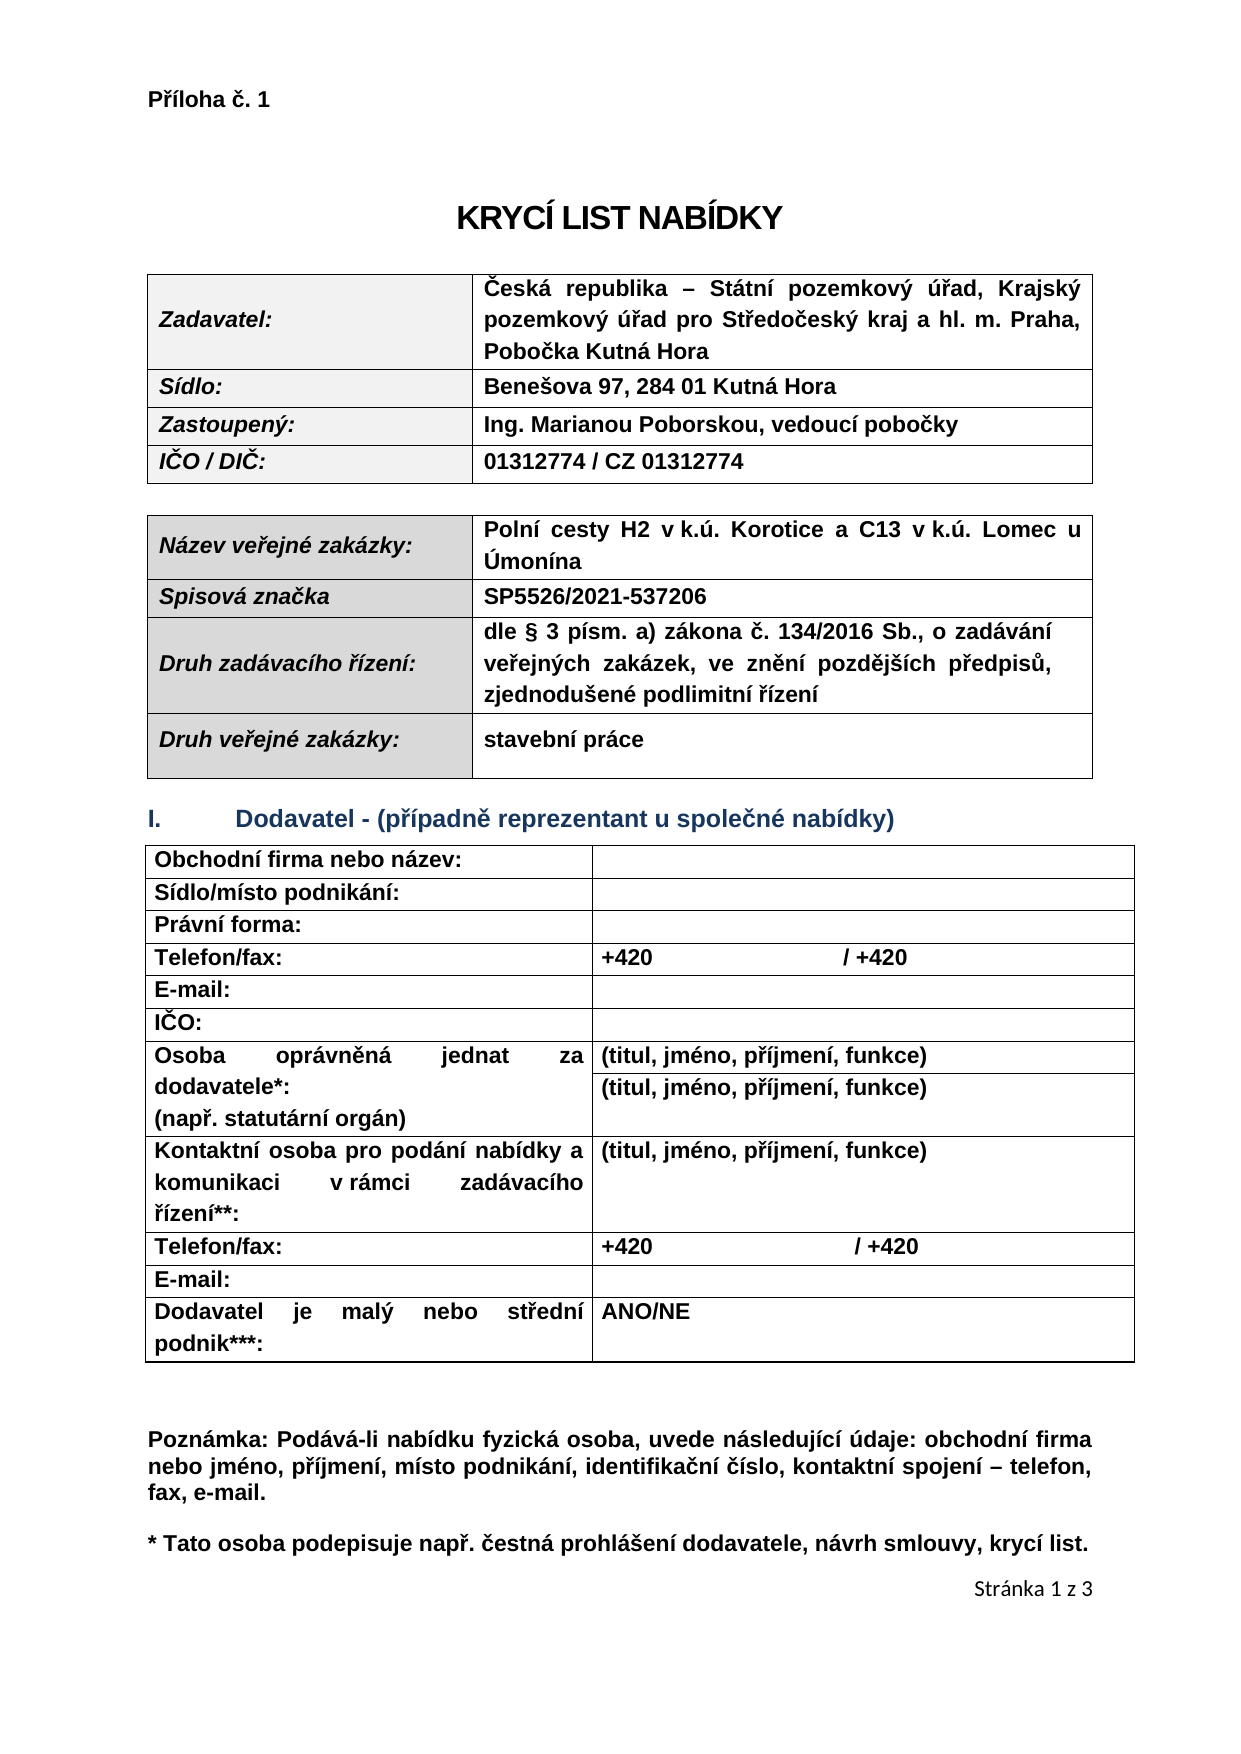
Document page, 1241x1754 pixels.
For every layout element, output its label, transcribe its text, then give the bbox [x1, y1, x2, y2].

table_cell SP5526/2021-537206 [473, 580, 1092, 617]
table_cell Kontaktní osoba pro podání nabídky a komunikaci v rámci zadávacího řízení**: [146, 1137, 592, 1232]
table_cell Sídlo: [148, 370, 472, 407]
table_cell [593, 1266, 1134, 1297]
table_cell Dodavatel je malý nebo střední podnik***: [146, 1298, 592, 1361]
subtitle Dodavatel - (případně reprezentant u společné nabídky) [148, 804, 1093, 832]
table_cell [593, 911, 1134, 943]
table_header Zadavatel: [148, 275, 472, 369]
table_cell Druh veřejné zakázky: [148, 714, 472, 778]
table_cell [593, 1009, 1134, 1041]
table_header Polní cesty H2 v k.ú. Korotice a C13 v k.ú. Lomec u Úmonína [473, 516, 1092, 579]
table_cell +420 / +420 [593, 944, 1134, 975]
table_cell [593, 879, 1134, 910]
table_header Obchodní firma nebo název: [146, 846, 592, 877]
table_cell dle § 3 písm. a) zákona č. 134/2016 Sb., o zadávání veřejných zakázek, ve znění pozdějších předpisů, zjednodušené podlimitní řízení [473, 618, 1092, 713]
table_cell Sídlo/místo podnikání: [146, 879, 592, 910]
table_cell Benešova 97, 284 01 Kutná Hora [473, 370, 1092, 407]
table_cell (titul, jméno, příjmení, funkce) [593, 1042, 1134, 1073]
table_cell (titul, jméno, příjmení, funkce) [593, 1074, 1134, 1136]
table_cell IČO / DIČ: [148, 446, 472, 482]
table_cell Osoba oprávněná jednat za dodavatele*: (např. statutární orgán) [146, 1042, 592, 1136]
text Poznámka: Podává-li nabídku fyzická osoba, uvede následující údaje: obchodní firma nebo jméno, příjmení, místo podnikání, identifikační číslo, kontaktní spojení – telefon, fax, e-mail. [148, 1426, 1093, 1505]
text * Tato osoba podepisuje např. čestná prohlášení dodavatele, návrh smlouvy, krycí list. [148, 1530, 1093, 1557]
table_cell +420 / +420 [593, 1233, 1134, 1264]
table_cell Právní forma: [146, 911, 592, 943]
table_cell stavební práce [473, 714, 1092, 778]
table_cell E-mail: [146, 976, 592, 1008]
table_cell Spisová značka [148, 580, 472, 617]
table_header Název veřejné zakázky: [148, 516, 472, 579]
table_header Česká republika – Státní pozemkový úřad, Krajský pozemkový úřad pro Středočeský kraj a hl. m. Praha, Pobočka Kutná Hora [473, 275, 1092, 369]
table_cell E-mail: [146, 1266, 592, 1297]
table_cell IČO: [146, 1009, 592, 1041]
table_cell Telefon/fax: [146, 1233, 592, 1264]
title Krycí list nabídky [148, 198, 1093, 236]
table_cell ANO/NE [593, 1298, 1134, 1361]
table_cell 01312774 / CZ 01312774 [473, 446, 1092, 482]
table_cell Druh zadávacího řízení: [148, 618, 472, 713]
table_cell Telefon/fax: [146, 944, 592, 975]
table_cell Ing. Marianou Poborskou, vedoucí pobočky [473, 408, 1092, 445]
table_cell [593, 976, 1134, 1008]
table_header [593, 846, 1134, 877]
table_cell Zastoupený: [148, 408, 472, 445]
table_cell (titul, jméno, příjmení, funkce) [593, 1137, 1134, 1232]
